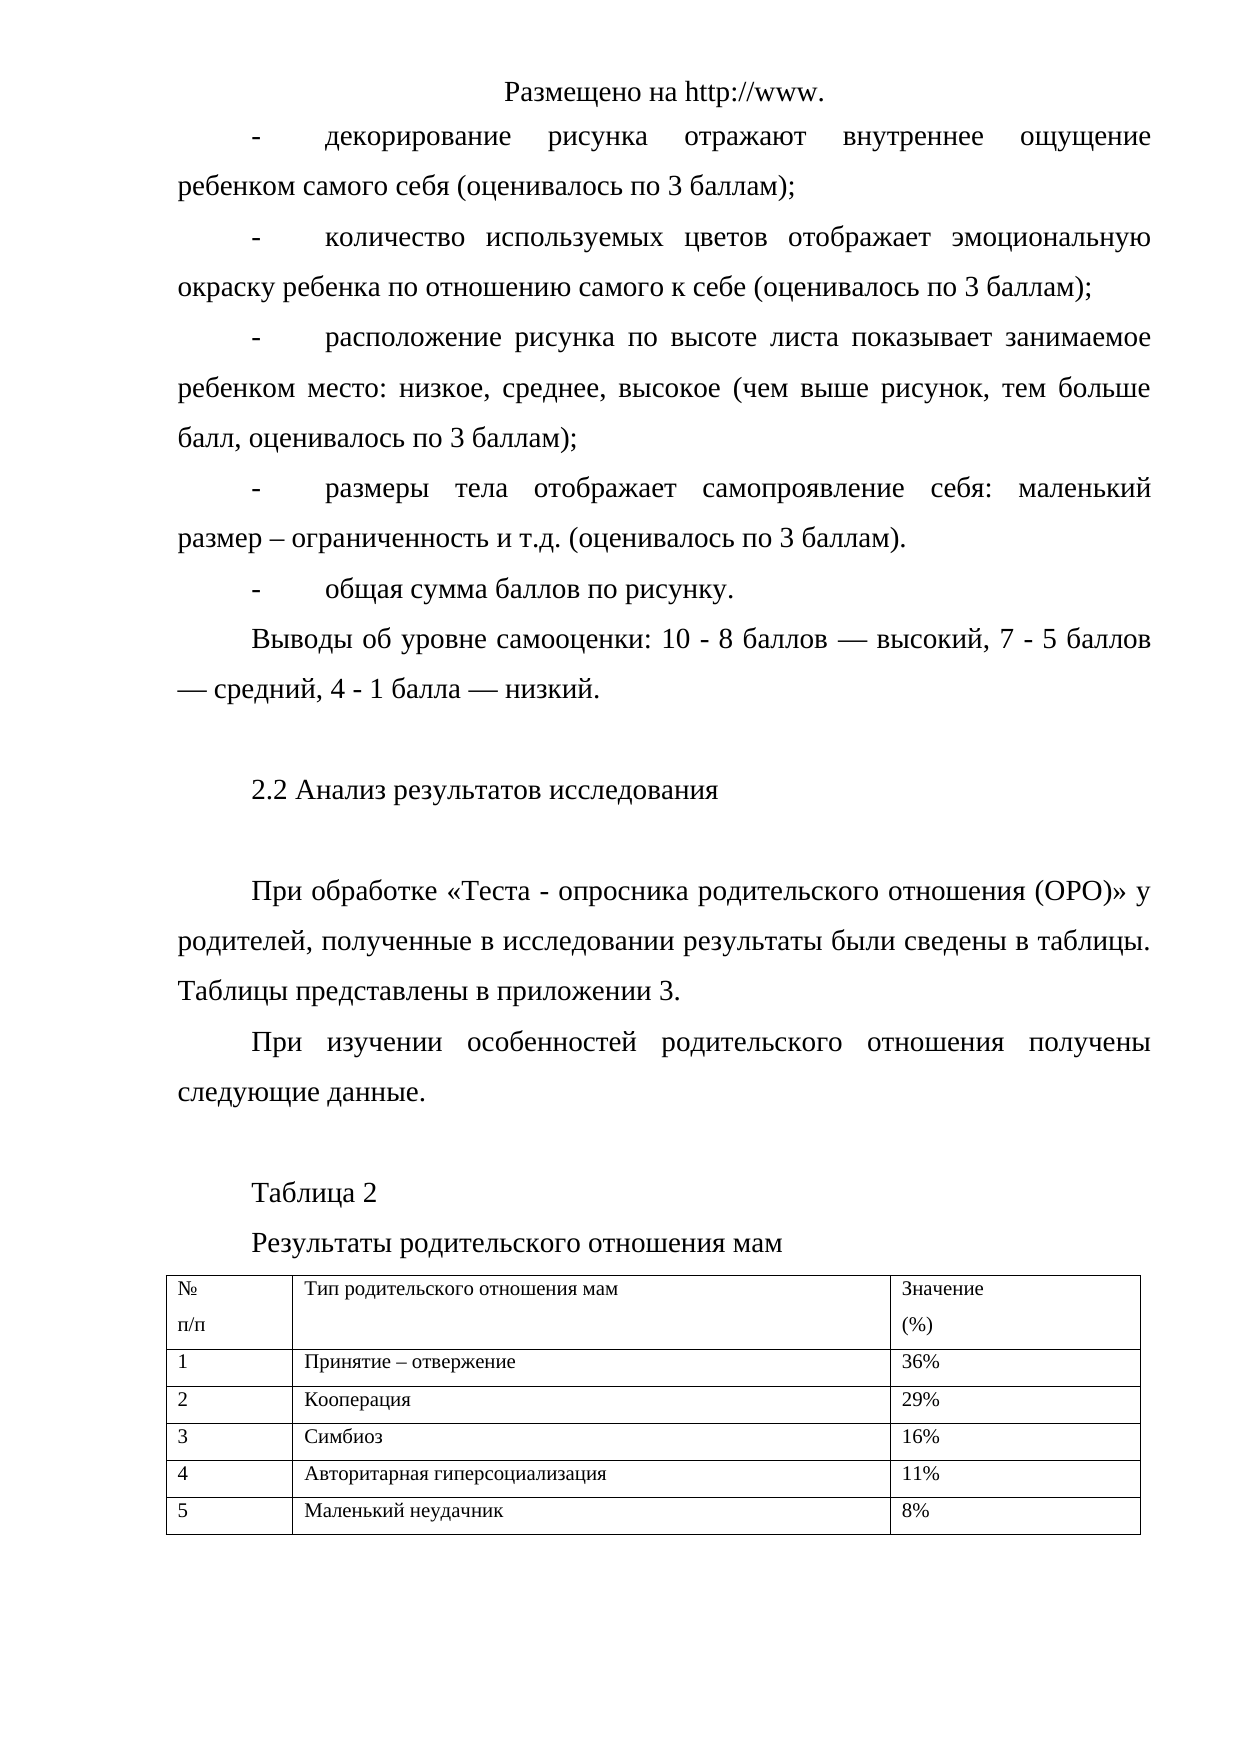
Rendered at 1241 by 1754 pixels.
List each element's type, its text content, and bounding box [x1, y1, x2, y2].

table_cell 3 [167, 1424, 292, 1460]
table_cell Маленький неудачник [293, 1498, 890, 1534]
table_cell 8% [891, 1498, 1140, 1534]
list расположение рисунка по высоте листа показывает занимаемое ребенком место: низкое, среднее, высокое (чем выше рисунок, тем больше балл, оценивалось по 3 баллам); [177, 319, 1152, 453]
table_cell 5 [167, 1498, 292, 1534]
table_cell 16% [891, 1424, 1140, 1460]
table_header № п/п [167, 1276, 292, 1348]
text Результаты родительского отношения мам [177, 1225, 1152, 1258]
table_cell Симбиоз [293, 1424, 890, 1460]
text 2.2 Анализ результатов исследования [177, 772, 1152, 806]
table_cell Кооперация [293, 1387, 890, 1423]
table_cell 29% [891, 1387, 1140, 1423]
text При изучении особенностей родительского отношения получены следующие данные. [177, 1024, 1152, 1108]
text Выводы об уровне самооценки: 10 - 8 баллов — высокий, 7 - 5 баллов — средний, 4 - 1 балла — низкий. [177, 621, 1152, 705]
list размеры тела отображает самопроявление себя: маленький размер – ограниченность и т.д. (оценивалось по 3 баллам). [177, 470, 1152, 554]
table_cell 11% [891, 1461, 1140, 1497]
text Таблица 2 [177, 1175, 1152, 1208]
table_header Значение (%) [891, 1276, 1140, 1348]
table_cell 1 [167, 1350, 292, 1386]
list количество используемых цветов отображает эмоциональную окраску ребенка по отношению самого к себе (оценивалось по 3 баллам); [177, 219, 1152, 303]
table_header Тип родительского отношения мам [293, 1276, 890, 1348]
table_cell 36% [891, 1350, 1140, 1386]
table_cell 2 [167, 1387, 292, 1423]
table_cell Авторитарная гиперсоциализация [293, 1461, 890, 1497]
list декорирование рисунка отражают внутреннее ощущение ребенком самого себя (оценивалось по 3 баллам); [177, 118, 1152, 202]
table_cell 4 [167, 1461, 292, 1497]
text При обработке «Теста - опросника родительского отношения (ОРО)» у родителей, полученные в исследовании результаты были сведены в таблицы. Таблицы представлены в приложении 3. [177, 873, 1152, 1007]
table_cell Принятие – отвержение [293, 1350, 890, 1386]
list общая сумма баллов по рисунку. [177, 571, 1152, 604]
